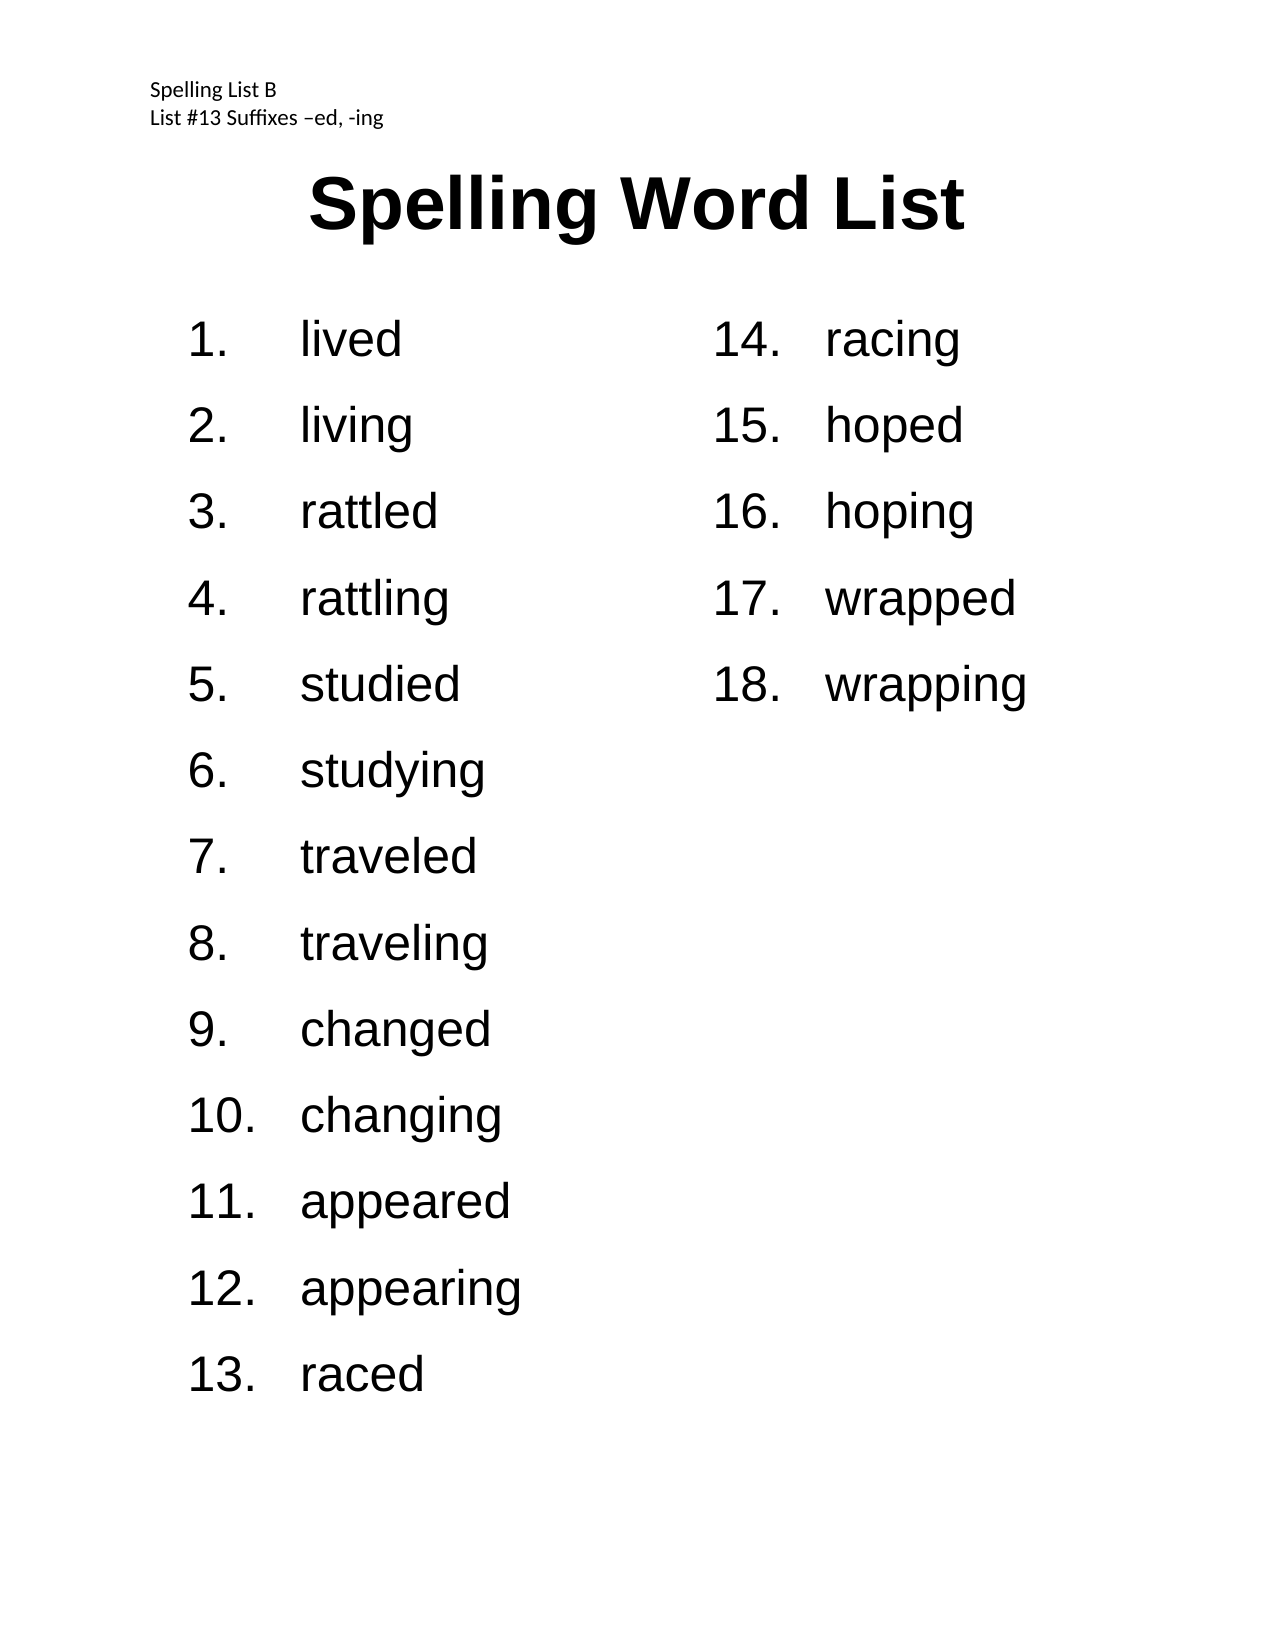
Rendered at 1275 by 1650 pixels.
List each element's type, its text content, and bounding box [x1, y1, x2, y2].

list studying [187, 741, 600, 798]
list rattled [187, 482, 600, 539]
list traveling [187, 913, 600, 971]
list living [187, 396, 600, 453]
list traveled [187, 827, 600, 884]
list changed [187, 999, 600, 1057]
list rattling [187, 568, 600, 626]
list appeared [187, 1172, 600, 1229]
list wrapped [712, 568, 1125, 626]
list hoping [712, 482, 1125, 539]
list lived [187, 309, 600, 367]
list racing [712, 309, 1125, 367]
list hoped [712, 396, 1125, 453]
list studied [187, 654, 600, 712]
list raced [187, 1344, 600, 1402]
list appearing [187, 1258, 600, 1316]
list changing [187, 1086, 600, 1143]
list wrapping [712, 654, 1125, 712]
text Spelling Word List [150, 159, 1125, 245]
